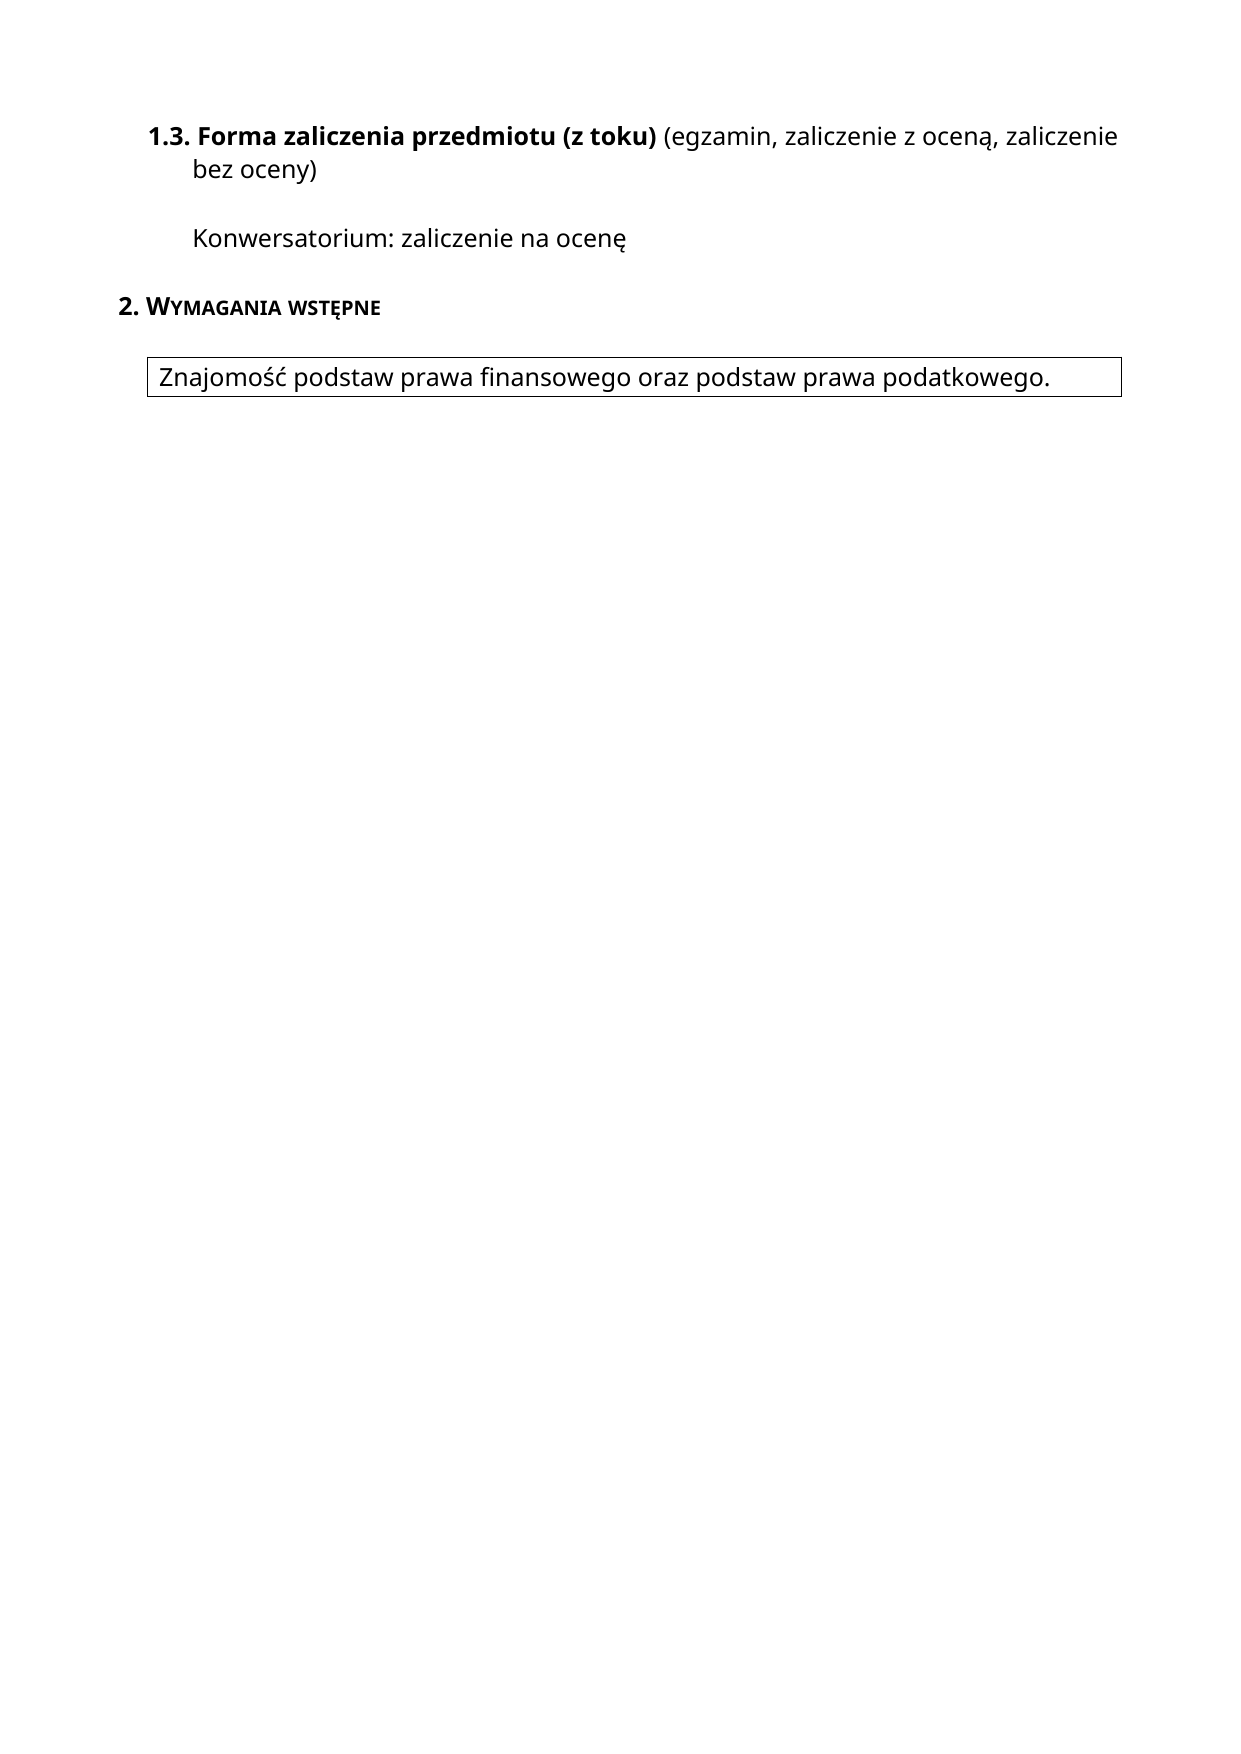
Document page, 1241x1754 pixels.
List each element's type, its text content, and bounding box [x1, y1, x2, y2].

text Konwersatorium: zaliczenie na ocenę [192, 220, 1122, 254]
text 1.3. Forma zaliczenia przedmiotu (z toku) (egzamin, zaliczenie z oceną, zaliczenie bez oceny) [148, 118, 1122, 186]
text 2. Wymagania wstępne [118, 288, 1122, 322]
table_header Znajomość podstaw prawa finansowego oraz podstaw prawa podatkowego. [148, 358, 1121, 396]
